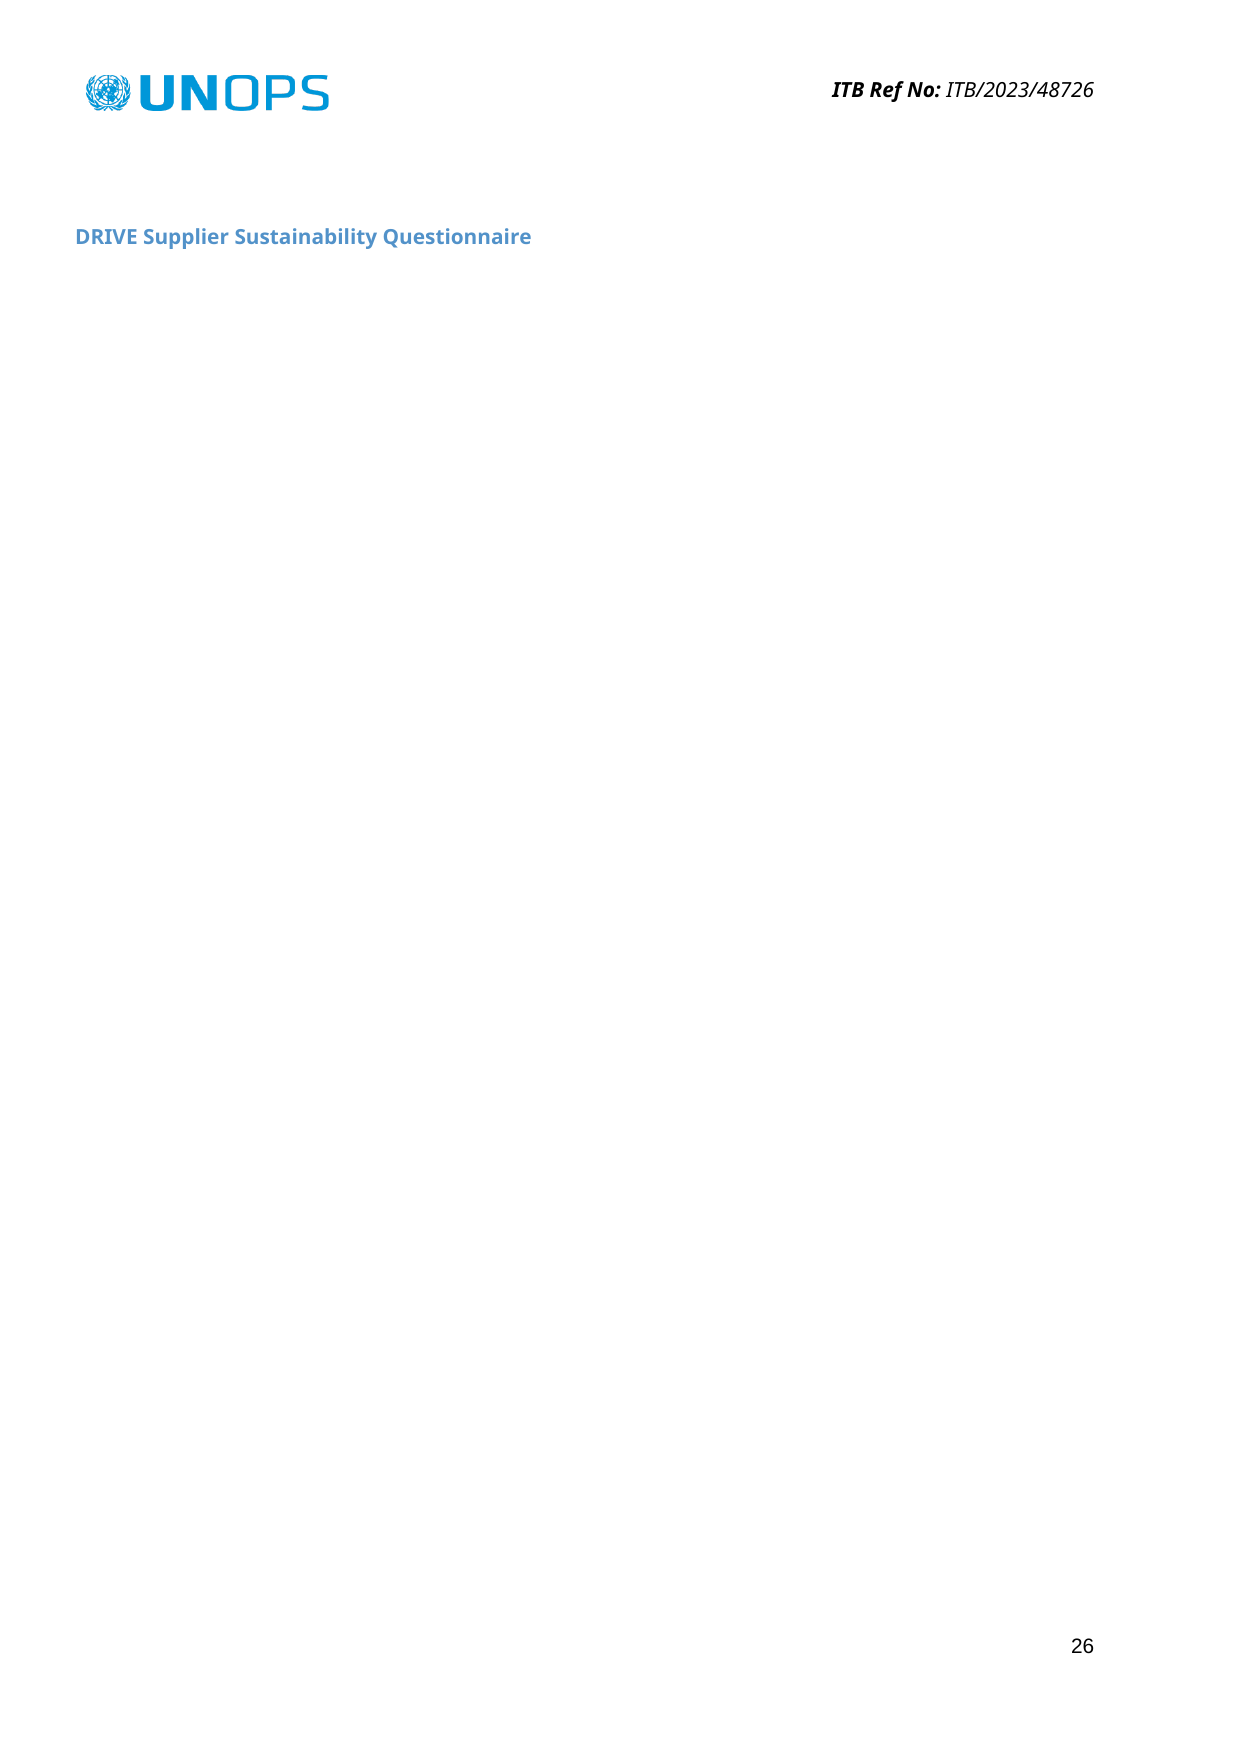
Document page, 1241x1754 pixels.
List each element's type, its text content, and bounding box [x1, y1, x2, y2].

picture [86, 75, 107, 95]
picture [308, 75, 329, 94]
picture [117, 85, 125, 101]
picture [272, 75, 322, 111]
picture [168, 75, 181, 111]
picture [99, 100, 110, 111]
picture [195, 75, 207, 96]
picture [151, 75, 163, 105]
subtitle DRIVE Supplier Sustainability Questionnaire [75, 222, 1165, 250]
picture [252, 75, 265, 111]
picture [191, 90, 204, 111]
picture [217, 75, 231, 111]
picture [110, 75, 146, 111]
picture [232, 79, 251, 106]
picture [86, 98, 95, 111]
picture [272, 80, 289, 93]
